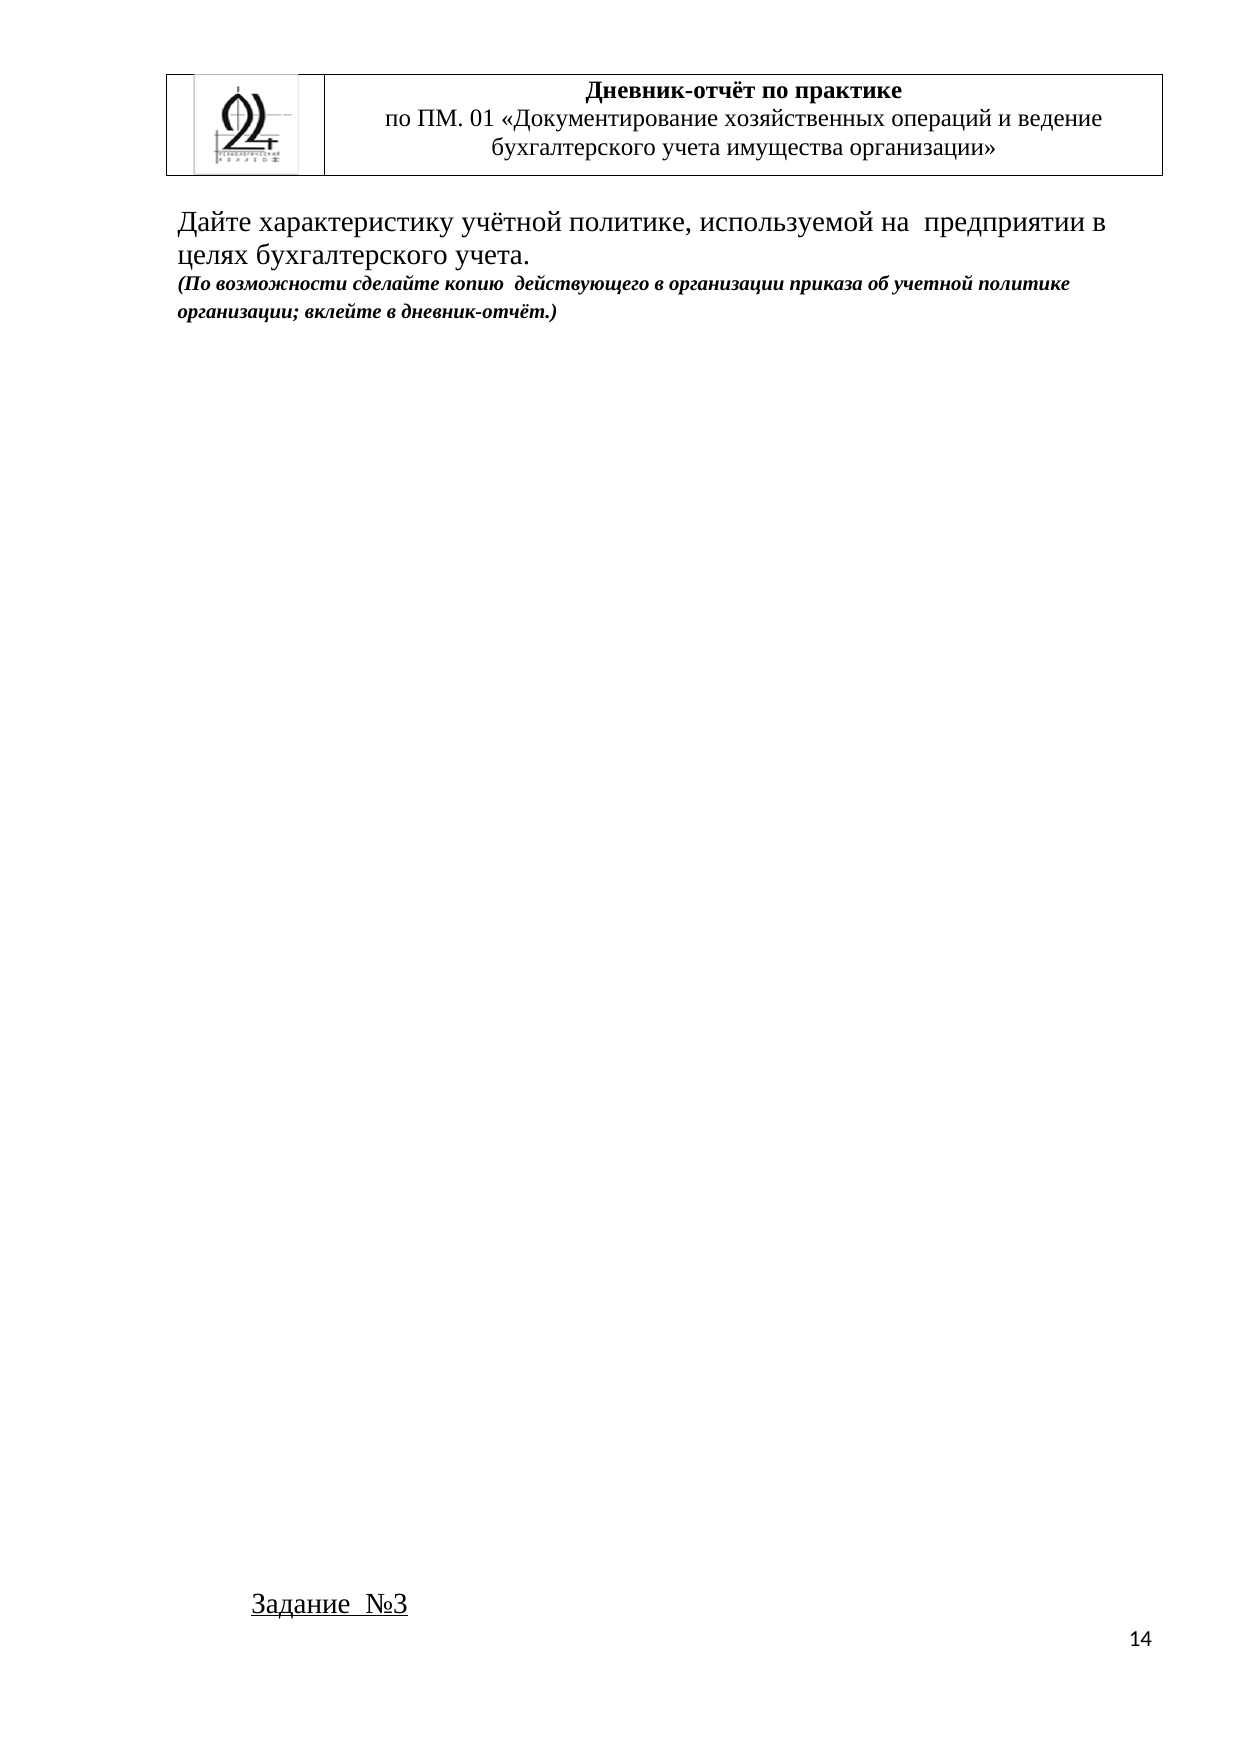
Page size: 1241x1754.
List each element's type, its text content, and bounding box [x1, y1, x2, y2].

text Задание №3 [177, 1586, 1152, 1619]
text Дайте характеристику учётной политике, используемой на предприятии в целях бухгалтерского учета. [177, 204, 1152, 271]
picture [192, 74, 299, 175]
text (По возможности сделайте копию действующего в организации приказа об учетной политике организации; вклейте в дневник-отчёт.) [177, 271, 1152, 323]
